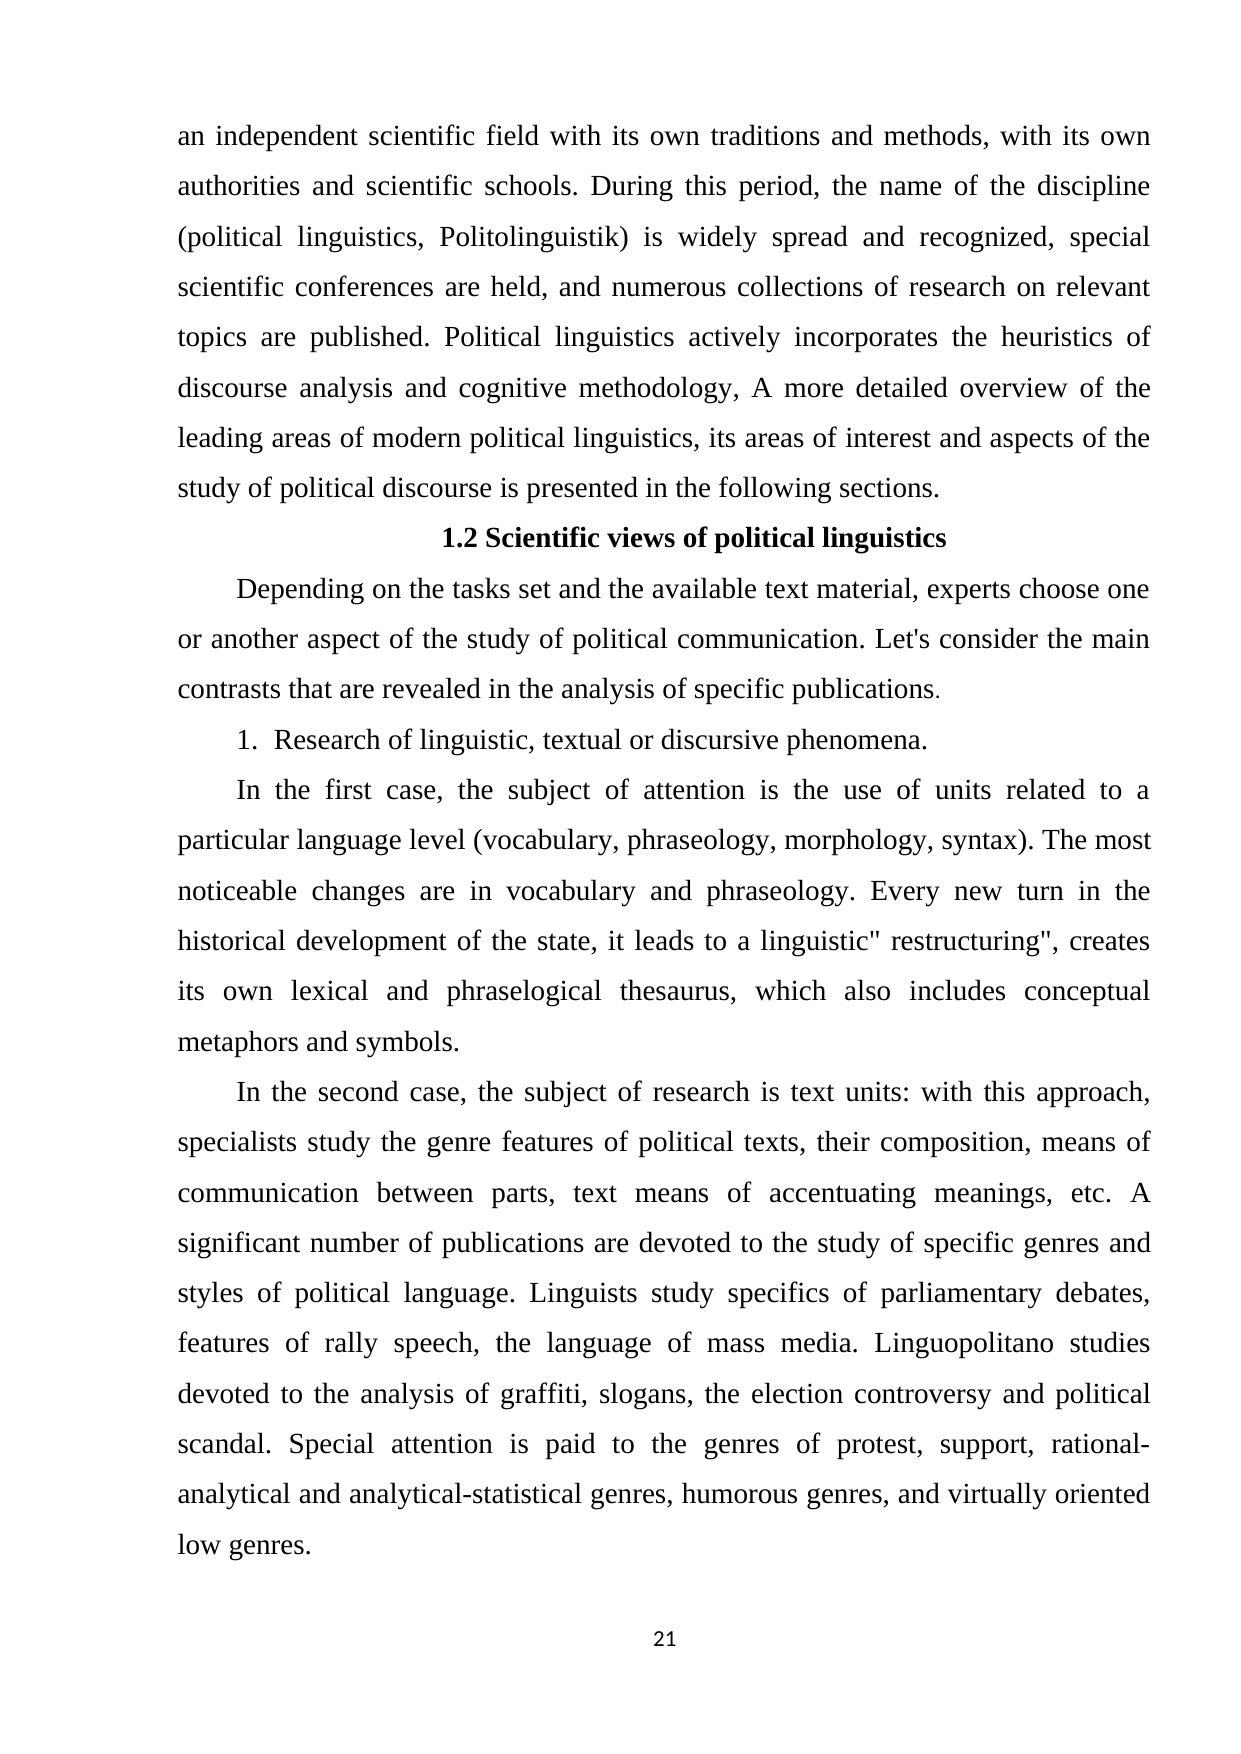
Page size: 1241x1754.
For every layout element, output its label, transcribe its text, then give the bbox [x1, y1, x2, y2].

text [177, 118, 1152, 504]
text Depending on the tasks set and the available text material, experts choose one or another aspect of the study of political communication. Let's consider the main contrasts that are revealed in the analysis of specific publications. [177, 571, 1152, 705]
text 1.2 Scientific views of political linguistics [177, 521, 1152, 554]
text In the first case, the subject of attention is the use of units related to a particular language level (vocabulary, phraseology, morphology, syntax). The most noticeable changes are in vocabulary and phraseology. Every new turn in the historical development of the state, it leads to a linguistic" restructuring", creates its own lexical and phraselogical thesaurus, which also includes conceptual metaphors and symbols. [177, 772, 1152, 1057]
text In the second case, the subject of research is text units: with this approach, specialists study the genre features of political texts, their composition, means of communication between parts, text means of accentuating meanings, etc. A significant number of publications are devoted to the study of specific genres and styles of political language. Linguists study specifics of parliamentary debates, features of rally speech, the language of mass media. Linguopolitano studies devoted to the analysis of graffiti, slogans, the election controversy and political scandal. Special attention is paid to the genres of protest, support, rational-analytical and analytical-statistical genres, humorous genres, and virtually oriented low genres. [177, 1074, 1152, 1560]
list Research of linguistic, textual or discursive phenomena. [236, 722, 1152, 755]
